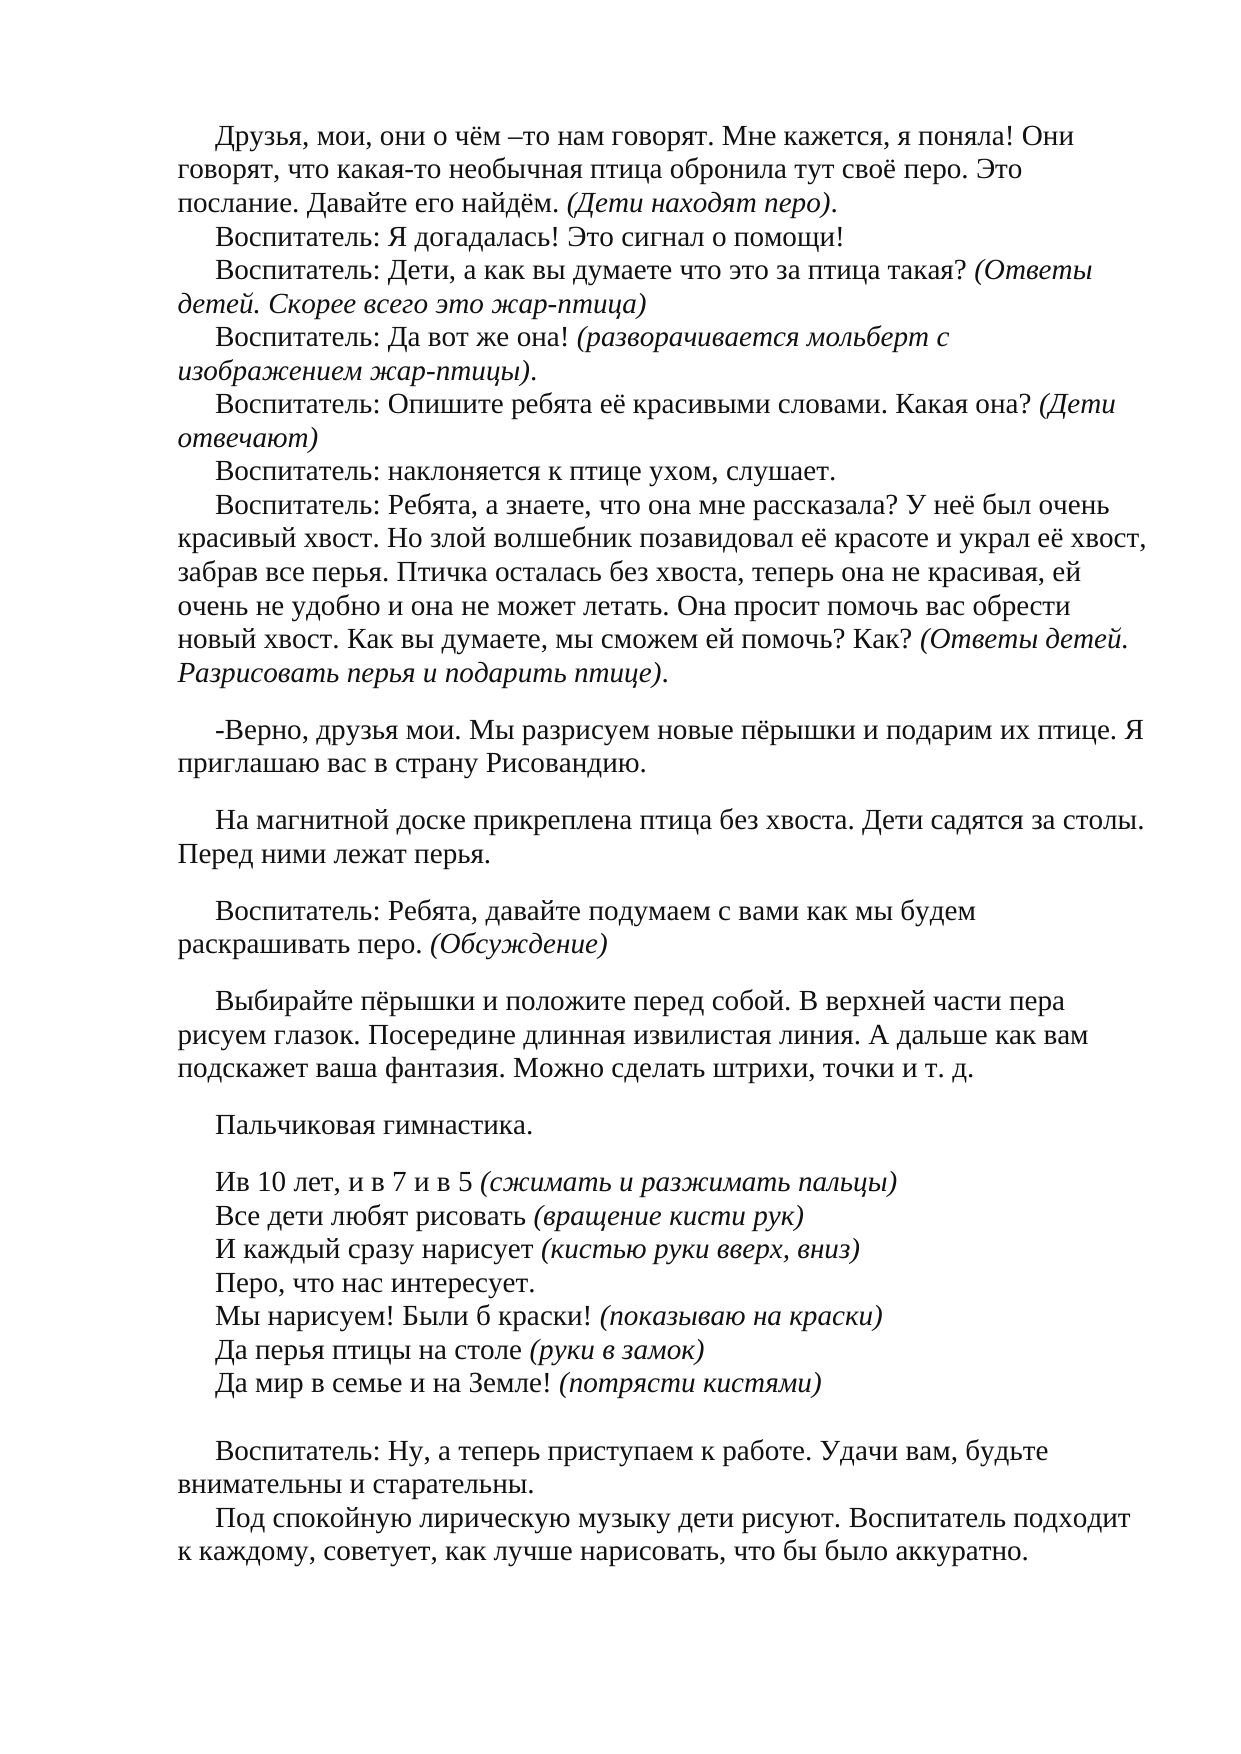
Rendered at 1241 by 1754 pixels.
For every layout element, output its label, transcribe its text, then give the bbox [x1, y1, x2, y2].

text И каждый сразу нарисует (кистью руки вверх, вниз) [177, 1231, 1152, 1265]
text Воспитатель: Да вот же она! (разворачивается мольберт с изображением жар-птицы). [177, 319, 1152, 386]
text -Верно, друзья мои. Мы разрисуем новые пёрышки и подарим их птице. Я приглашаю вас в страну Рисовандию. [177, 712, 1152, 779]
text Воспитатель: Дети, а как вы думаете что это за птица такая? (Ответы детей. Скорее всего это жар-птица) [177, 252, 1152, 319]
text Воспитатель: Ну, а теперь приступаем к работе. Удачи вам, будьте внимательны и старательны. [177, 1433, 1152, 1500]
text Воспитатель: Я догадалась! Это сигнал о помощи! [177, 219, 1152, 252]
text Воспитатель: Опишите ребята её красивыми словами. Какая она? (Дети отвечают) [177, 386, 1152, 453]
text Воспитатель: Ребята, давайте подумаем с вами как мы будем раскрашивать перо. (Обсуждение) [177, 893, 1152, 960]
text Да перья птицы на столе (руки в замок) [177, 1332, 1152, 1366]
text Воспитатель: наклоняется к птице ухом, слушает. [177, 453, 1152, 487]
text Перо, что нас интересует. [177, 1265, 1152, 1298]
text На магнитной доске прикреплена птица без хвоста. Дети садятся за столы. Перед ними лежат перья. [177, 802, 1152, 869]
text Да мир в семье и на Земле! (потрясти кистями) [177, 1366, 1152, 1399]
text Все дети любят рисовать (вращение кисти рук) [177, 1198, 1152, 1231]
text Ив 10 лет, и в 7 и в 5 (сжимать и разжимать пальцы) [177, 1164, 1152, 1198]
text Под спокойную лирическую музыку дети рисуют. Воспитатель подходит к каждому, советует, как лучше нарисовать, что бы было аккуратно. [177, 1500, 1152, 1567]
text Друзья, мои, они о чём –то нам говорят. Мне кажется, я поняла! Они говорят, что какая-то необычная птица обронила тут своё перо. Это послание. Давайте его найдём. (Дети находят перо). [177, 118, 1152, 219]
text Мы нарисуем! Были б краски! (показываю на краски) [177, 1298, 1152, 1332]
text Выбирайте пёрышки и положите перед собой. В верхней части пера рисуем глазок. Посередине длинная извилистая линия. А дальше как вам подскажет ваша фантазия. Можно сделать штрихи, точки и т. д. [177, 983, 1152, 1084]
text Воспитатель: Ребята, а знаете, что она мне рассказала? У неё был очень красивый хвост. Но злой волшебник позавидовал её красоте и украл её хвост, забрав все перья. Птичка осталась без хвоста, теперь она не красивая, ей очень не удобно и она не может летать. Она просит помочь вас обрести новый хвост. Как вы думаете, мы сможем ей помочь? Как? (Ответы детей. Разрисовать перья и подарить птице). [177, 487, 1152, 688]
text Пальчиковая гимнастика. [177, 1107, 1152, 1141]
